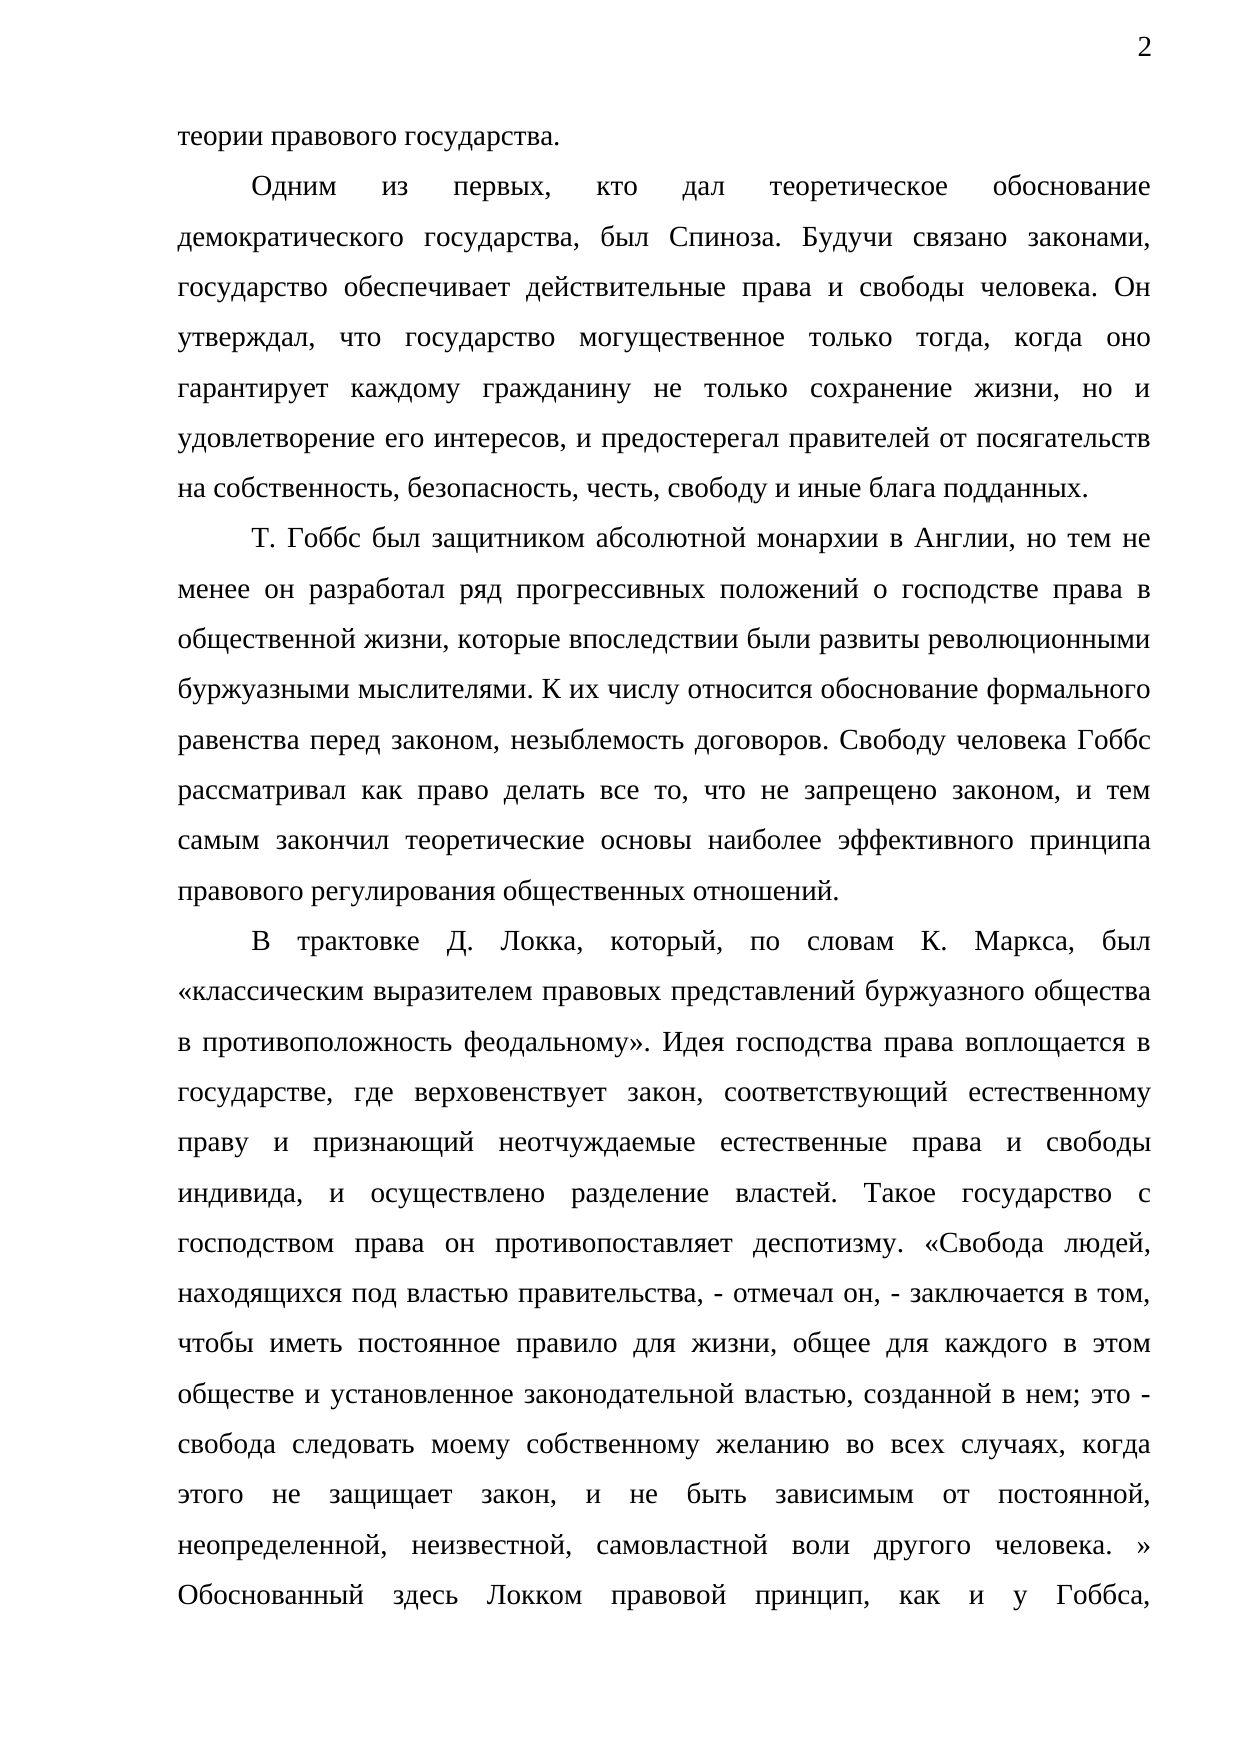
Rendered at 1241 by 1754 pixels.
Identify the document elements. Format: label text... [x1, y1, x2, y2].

text Одним из первых, кто дал теоретическое обоснование демократического государства, был Спиноза. Будучи связано законами, государство обеспечивает действительные права и свободы человека. Он утверждал, что государство могущественное только тогда, когда оно гарантирует каждому гражданину не только сохранение жизни, но и удовлетворение его интересов, и предостерегал правителей от посягательств на собственность, безопасность, честь, свободу и иные блага подданных. [177, 168, 1152, 504]
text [177, 118, 1152, 152]
text Т. Гоббс был защитником абсолютной монархии в Англии, но тем не менее он разработал ряд прогрессивных положений о господстве права в общественной жизни, которые впоследствии были развиты революционными буржуазными мыслителями. К их числу относится обоснование формального равенства перед законом, незыблемость договоров. Свободу человека Гоббс рассматривал как право делать все то, что не запрещено законом, и тем самым закончил теоретические основы наиболее эффективного принципа правового регулирования общественных отношений. [177, 521, 1152, 906]
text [177, 923, 1152, 1611]
